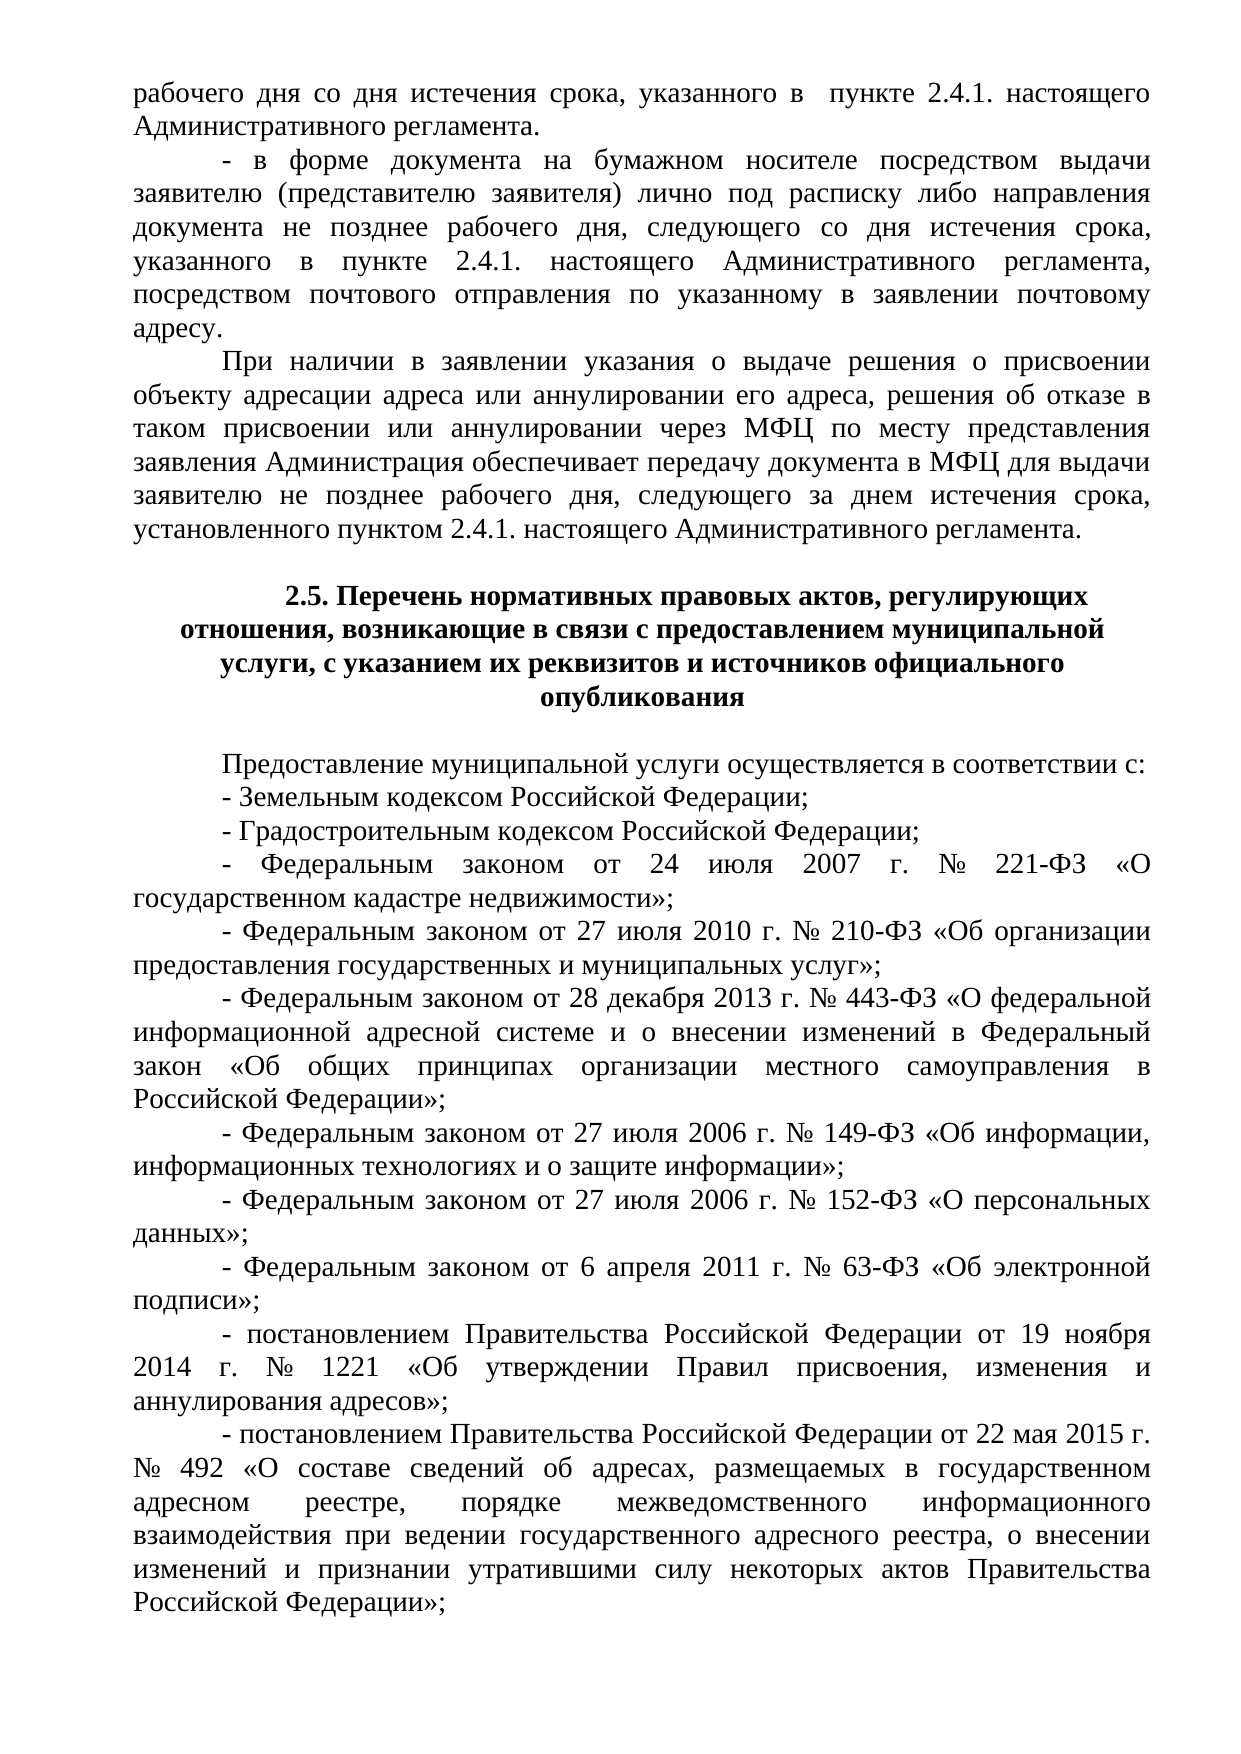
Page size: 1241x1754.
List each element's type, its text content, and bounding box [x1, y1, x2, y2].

text - Федеральным законом от 27 июля 2006 г. № 152-ФЗ «О персональных данных»; [133, 1182, 1152, 1249]
text - в форме документа на бумажном носителе посредством выдачи заявителю (представителю заявителя) лично под расписку либо направления документа не позднее рабочего дня, следующего со дня истечения срока, указанного в пункте 2.4.1. настоящего Административного регламента, посредством почтового отправления по указанному в заявлении почтовому адресу. [133, 142, 1152, 343]
text - Федеральным законом от 28 декабря 2013 г. № 443-ФЗ «О федеральной информационной адресной системе и о внесении изменений в Федеральный закон «Об общих принципах организации местного самоуправления в Российской Федерации»; [133, 981, 1152, 1115]
text 2.5. Перечень нормативных правовых актов, регулирующих отношения, возникающие в связи с предоставлением муниципальной услуги, с указанием их реквизитов и источников официального опубликования [133, 578, 1152, 712]
text - Земельным кодексом Российской Федерации; [133, 779, 1152, 813]
text - Федеральным законом от 24 июля 2007 г. № 221-ФЗ «О государственном кадастре недвижимости»; [133, 846, 1152, 913]
text - Градостроительным кодексом Российской Федерации; [133, 813, 1152, 846]
text - Федеральным законом от 6 апреля 2011 г. № 63-ФЗ «Об электронной подписи»; [133, 1249, 1152, 1316]
text - Федеральным законом от 27 июля 2010 г. № 210-ФЗ «Об организации предоставления государственных и муниципальных услуг»; [133, 913, 1152, 981]
text Предоставление муниципальной услуги осуществляется в соответствии с: [133, 746, 1152, 779]
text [133, 75, 1152, 142]
text - постановлением Правительства Российской Федерации от 19 ноября 2014 г. № 1221 «Об утверждении Правил присвоения, изменения и аннулирования адресов»; [133, 1316, 1152, 1417]
text - Федеральным законом от 27 июля 2006 г. № 149-ФЗ «Об информации, информационных технологиях и о защите информации»; [133, 1115, 1152, 1182]
text При наличии в заявлении указания о выдаче решения о присвоении объекту адресации адреса или аннулировании его адреса, решения об отказе в таком присвоении или аннулировании через МФЦ по месту представления заявления Администрация обеспечивает передачу документа в МФЦ для выдачи заявителю не позднее рабочего дня, следующего за днем истечения срока, установленного пунктом 2.4.1. настоящего Административного регламента. [133, 343, 1152, 544]
text - постановлением Правительства Российской Федерации от 22 мая 2015 г. № 492 «О составе сведений об адресах, размещаемых в государственном адресном реестре, порядке межведомственного информационного взаимодействия при ведении государственного адресного реестра, о внесении изменений и признании утратившими силу некоторых актов Правительства Российской Федерации»; [133, 1417, 1152, 1618]
